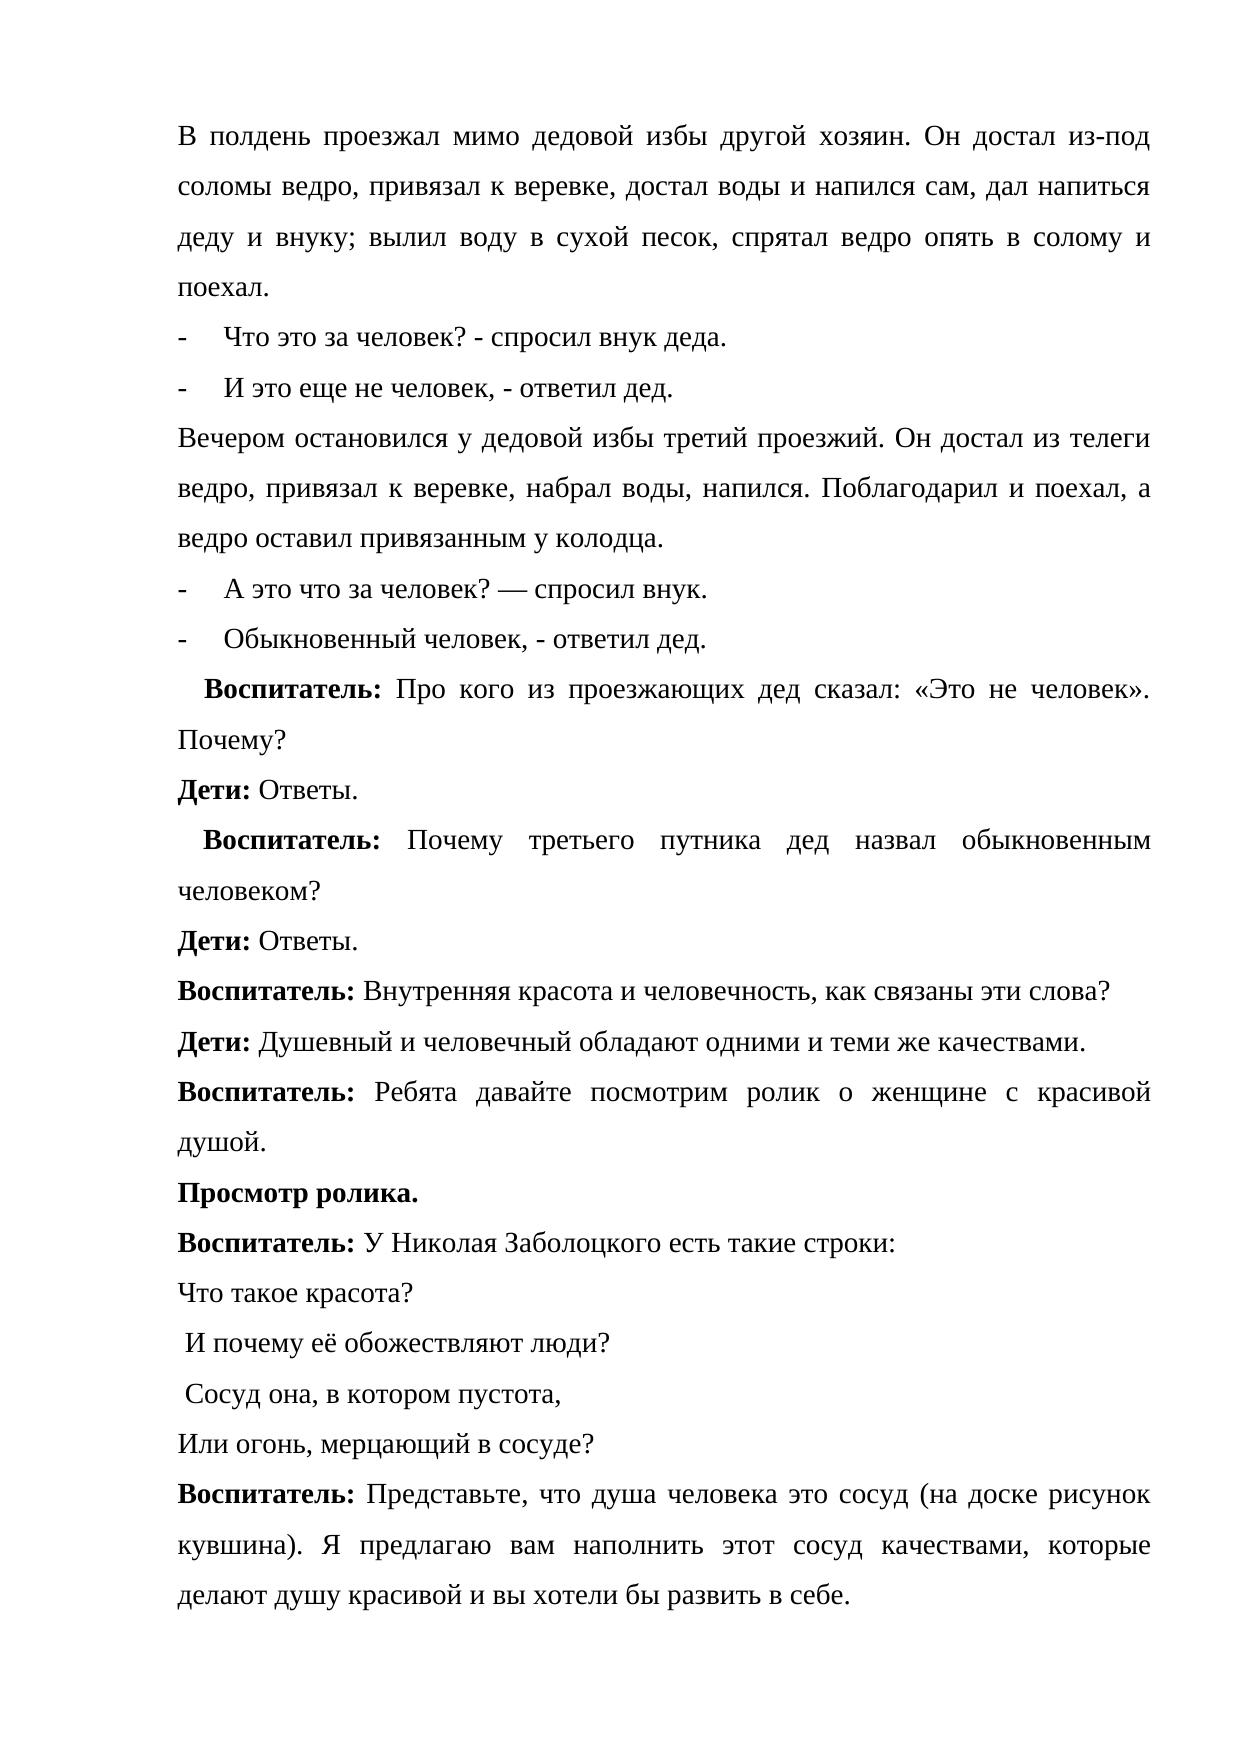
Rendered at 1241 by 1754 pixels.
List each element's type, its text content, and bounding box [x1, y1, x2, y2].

text Что такое красота? [177, 1275, 1152, 1309]
text - Что это за человек? - спросил внук деда. [177, 319, 1152, 353]
text Сосуд она, в котором пустота, [177, 1376, 1152, 1409]
text Воспитатель: У Николая Заболоцкого есть такие строки: [177, 1225, 1152, 1258]
text - Обыкновенный человек, - ответил дед. [177, 621, 1152, 655]
text Дети: Душевный и человечный обладают одними и теми же качествами. [177, 1024, 1152, 1057]
text Воспитатель: Внутренняя красота и человечность, как связаны эти слова? [177, 973, 1152, 1007]
text И почему её обожествляют люди? [177, 1326, 1152, 1359]
text - А это что за человек? — спросил внук. [177, 571, 1152, 604]
text Дети: Ответы. [177, 923, 1152, 957]
text Или огонь, мерцающий в сосуде? [177, 1426, 1152, 1460]
text Воспитатель: Ребята давайте посмотрим ролик о женщине с красивой душой. [177, 1074, 1152, 1158]
text Воспитатель: Представьте, что душа человека это сосуд (на доске рисунок кувшина). Я предлагаю вам наполнить этот сосуд качествами, которые делают душу красивой и вы хотели бы развить в себе. [177, 1477, 1152, 1611]
text В полдень проезжал мимо дедовой избы другой хозяин. Он достал из-под соломы ведро, привязал к веревке, достал воды и напился сам, дал напиться деду и внуку; вылил воду в сухой песок, спрятал ведро опять в солому и поехал. [177, 118, 1152, 303]
text - И это еще не человек, - ответил дед. [177, 370, 1152, 403]
text Просмотр ролика. [177, 1175, 1152, 1208]
text Дети: Ответы. [177, 772, 1152, 806]
text Воспитатель: Почему третьего путника дед назвал обыкновенным человеком? [177, 822, 1152, 906]
text Вечером остановился у дедовой избы третий проезжий. Он достал из телеги ведро, привязал к веревке, набрал воды, напился. Поблагодарил и поехал, а ведро оставил привязанным у колодца. [177, 420, 1152, 554]
text Воспитатель: Про кого из проезжающих дед сказал: «Это не человек». Почему? [177, 672, 1152, 755]
